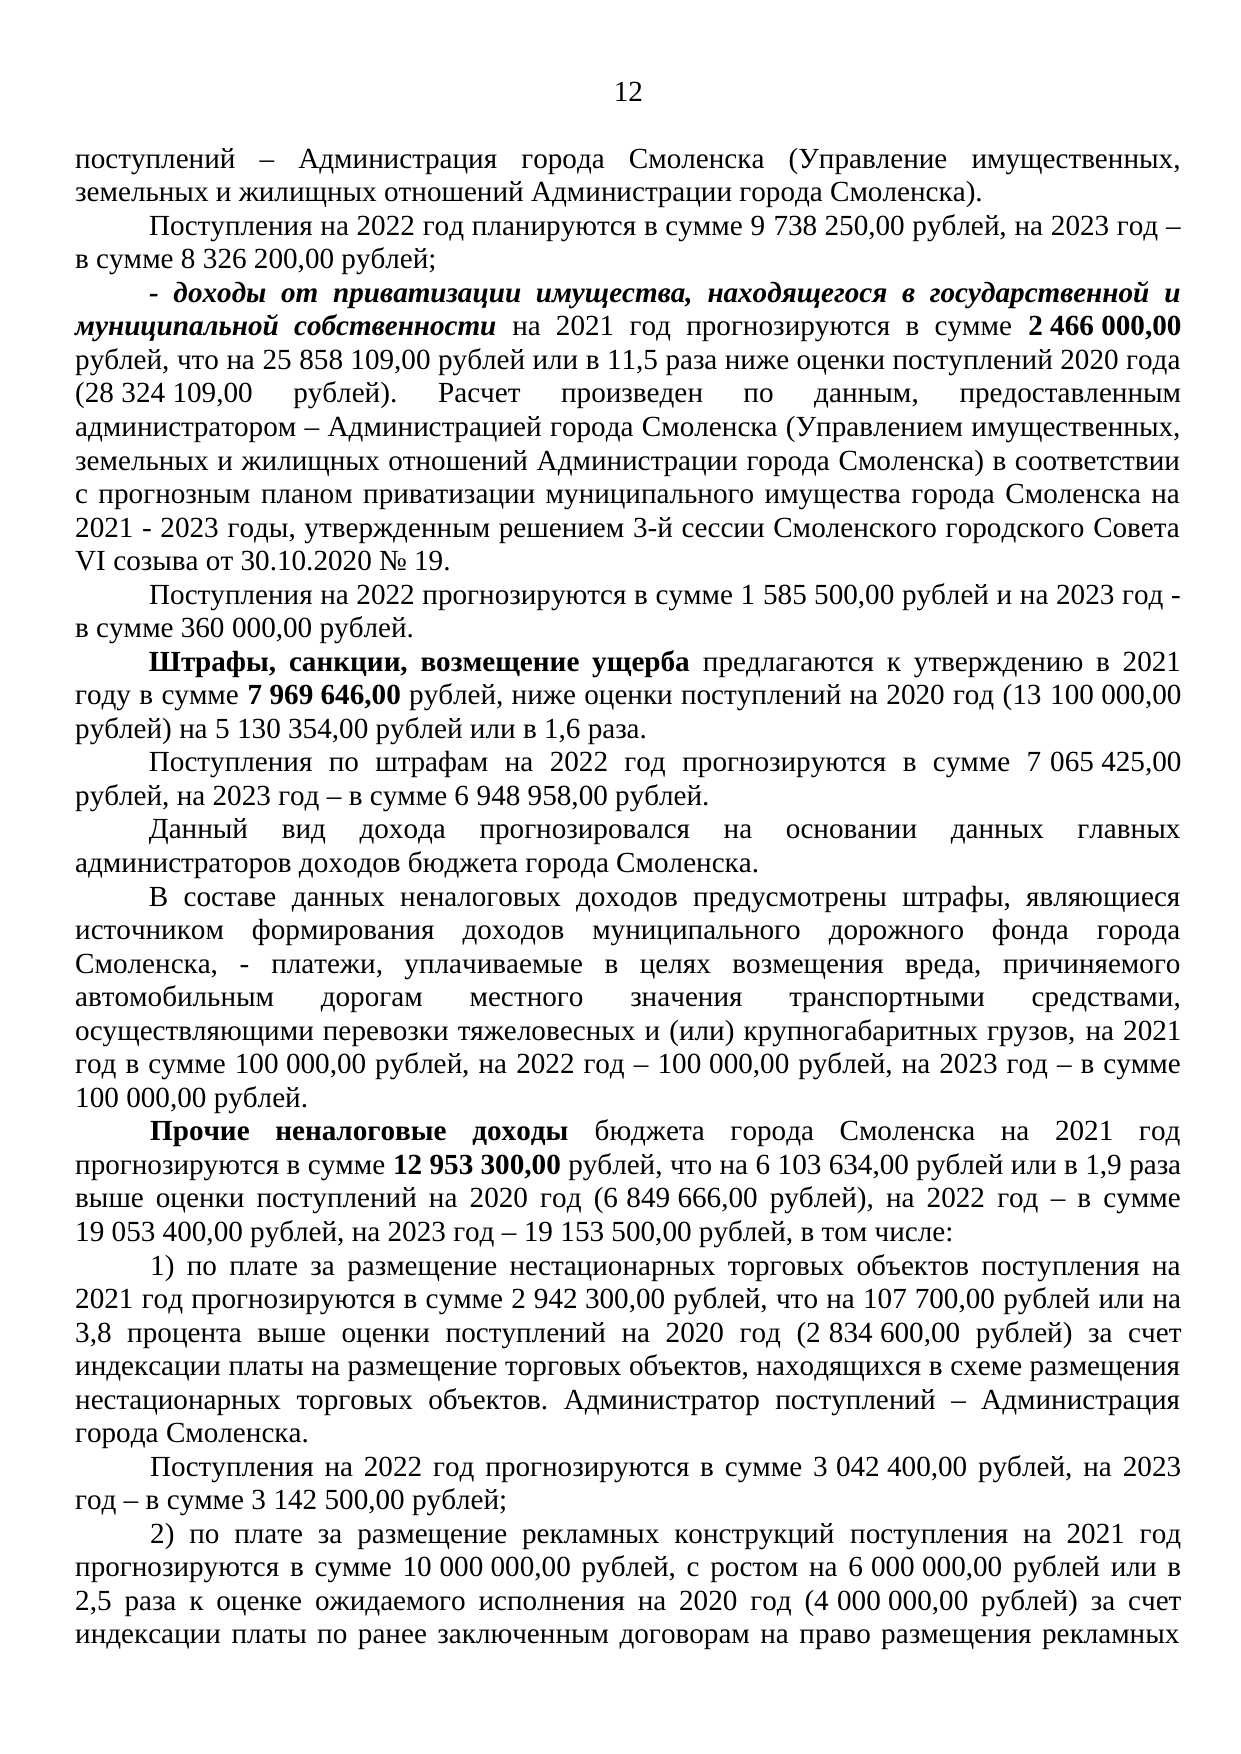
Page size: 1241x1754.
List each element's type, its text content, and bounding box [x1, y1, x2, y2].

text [75, 141, 1181, 208]
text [75, 1516, 1181, 1650]
text Поступления на 2022 год планируются в сумме 9 738 250,00 рублей, на 2023 год – в сумме 8 326 200,00 рублей; [75, 208, 1181, 275]
text 1) по плате за размещение нестационарных торговых объектов поступления на 2021 год прогнозируются в сумме 2 942 300,00 рублей, что на 107 700,00 рублей или на 3,8 процента выше оценки поступлений на 2020 год (2 834 600,00 рублей) за счет индексации платы на размещение торговых объектов, находящихся в схеме размещения нестационарных торговых объектов. Администратор поступлений – Администрация города Смоленска. [75, 1248, 1181, 1449]
text - доходы от приватизации имущества, находящегося в государственной и муниципальной собственности на 2021 год прогнозируются в сумме 2 466 000,00 рублей, что на 25 858 109,00 рублей или в 11,5 раза ниже оценки поступлений 2020 года (28 324 109,00 рублей). Расчет произведен по данным, предоставленным администратором – Администрацией города Смоленска (Управлением имущественных, земельных и жилищных отношений Администрации города Смоленска) в соответствии с прогнозным планом приватизации муниципального имущества города Смоленска на 2021 - 2023 годы, утвержденным решением 3-й сессии Смоленского городского Совета VI созыва от 30.10.2020 № 19. [75, 275, 1181, 577]
text В составе данных неналоговых доходов предусмотрены штрафы, являющиеся источником формирования доходов муниципального дорожного фонда города Смоленска, - платежи, уплачиваемые в целях возмещения вреда, причиняемого автомобильным дорогам местного значения транспортными средствами, осуществляющими перевозки тяжеловесных и (или) крупногабаритных грузов, на 2021 год в сумме 100 000,00 рублей, на 2022 год – 100 000,00 рублей, на 2023 год – в сумме 100 000,00 рублей. [75, 879, 1181, 1113]
text Поступления по штрафам на 2022 год прогнозируются в сумме 7 065 425,00 рублей, на 2023 год – в сумме 6 948 958,00 рублей. [75, 744, 1181, 812]
text Поступления на 2022 год прогнозируются в сумме 3 042 400,00 рублей, на 2023 год – в сумме 3 142 500,00 рублей; [75, 1449, 1181, 1516]
text Данный вид дохода прогнозировался на основании данных главных администраторов доходов бюджета города Смоленска. [75, 812, 1181, 879]
text Поступления на 2022 прогнозируются в сумме 1 585 500,00 рублей и на 2023 год - в сумме 360 000,00 рублей. [75, 577, 1181, 644]
text Штрафы, санкции, возмещение ущерба предлагаются к утверждению в 2021 году в сумме 7 969 646,00 рублей, ниже оценки поступлений на 2020 год (13 100 000,00 рублей) на 5 130 354,00 рублей или в 1,6 раза. [75, 644, 1181, 744]
text Прочие неналоговые доходы бюджета города Смоленска на 2021 год прогнозируются в сумме 12 953 300,00 рублей, что на 6 103 634,00 рублей или в 1,9 раза выше оценки поступлений на 2020 год (6 849 666,00 рублей), на 2022 год – в сумме 19 053 400,00 рублей, на 2023 год – 19 153 500,00 рублей, в том числе: [75, 1113, 1181, 1248]
